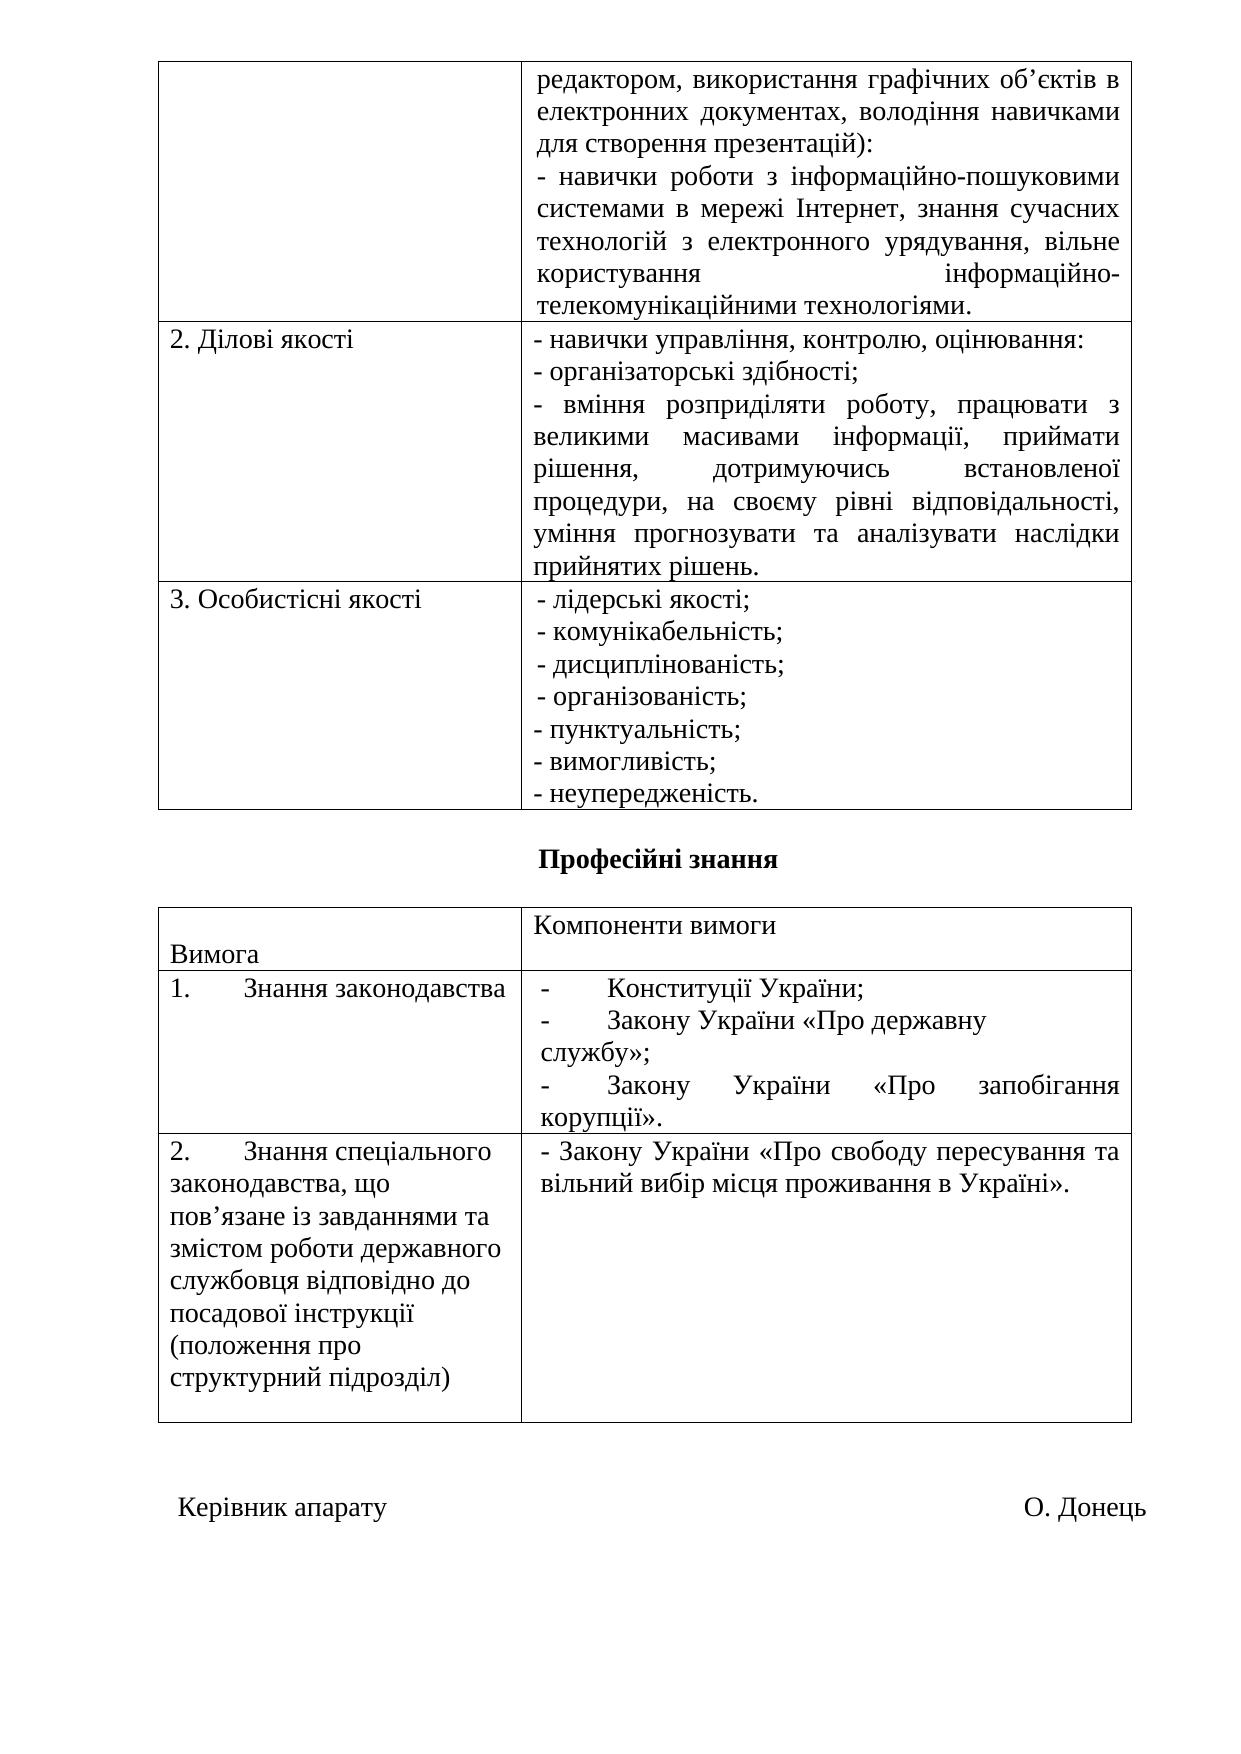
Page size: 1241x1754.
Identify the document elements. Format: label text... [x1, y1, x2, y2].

text Керівник апарату О. Донець [177, 1489, 1181, 1522]
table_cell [156, 59, 1160, 1425]
